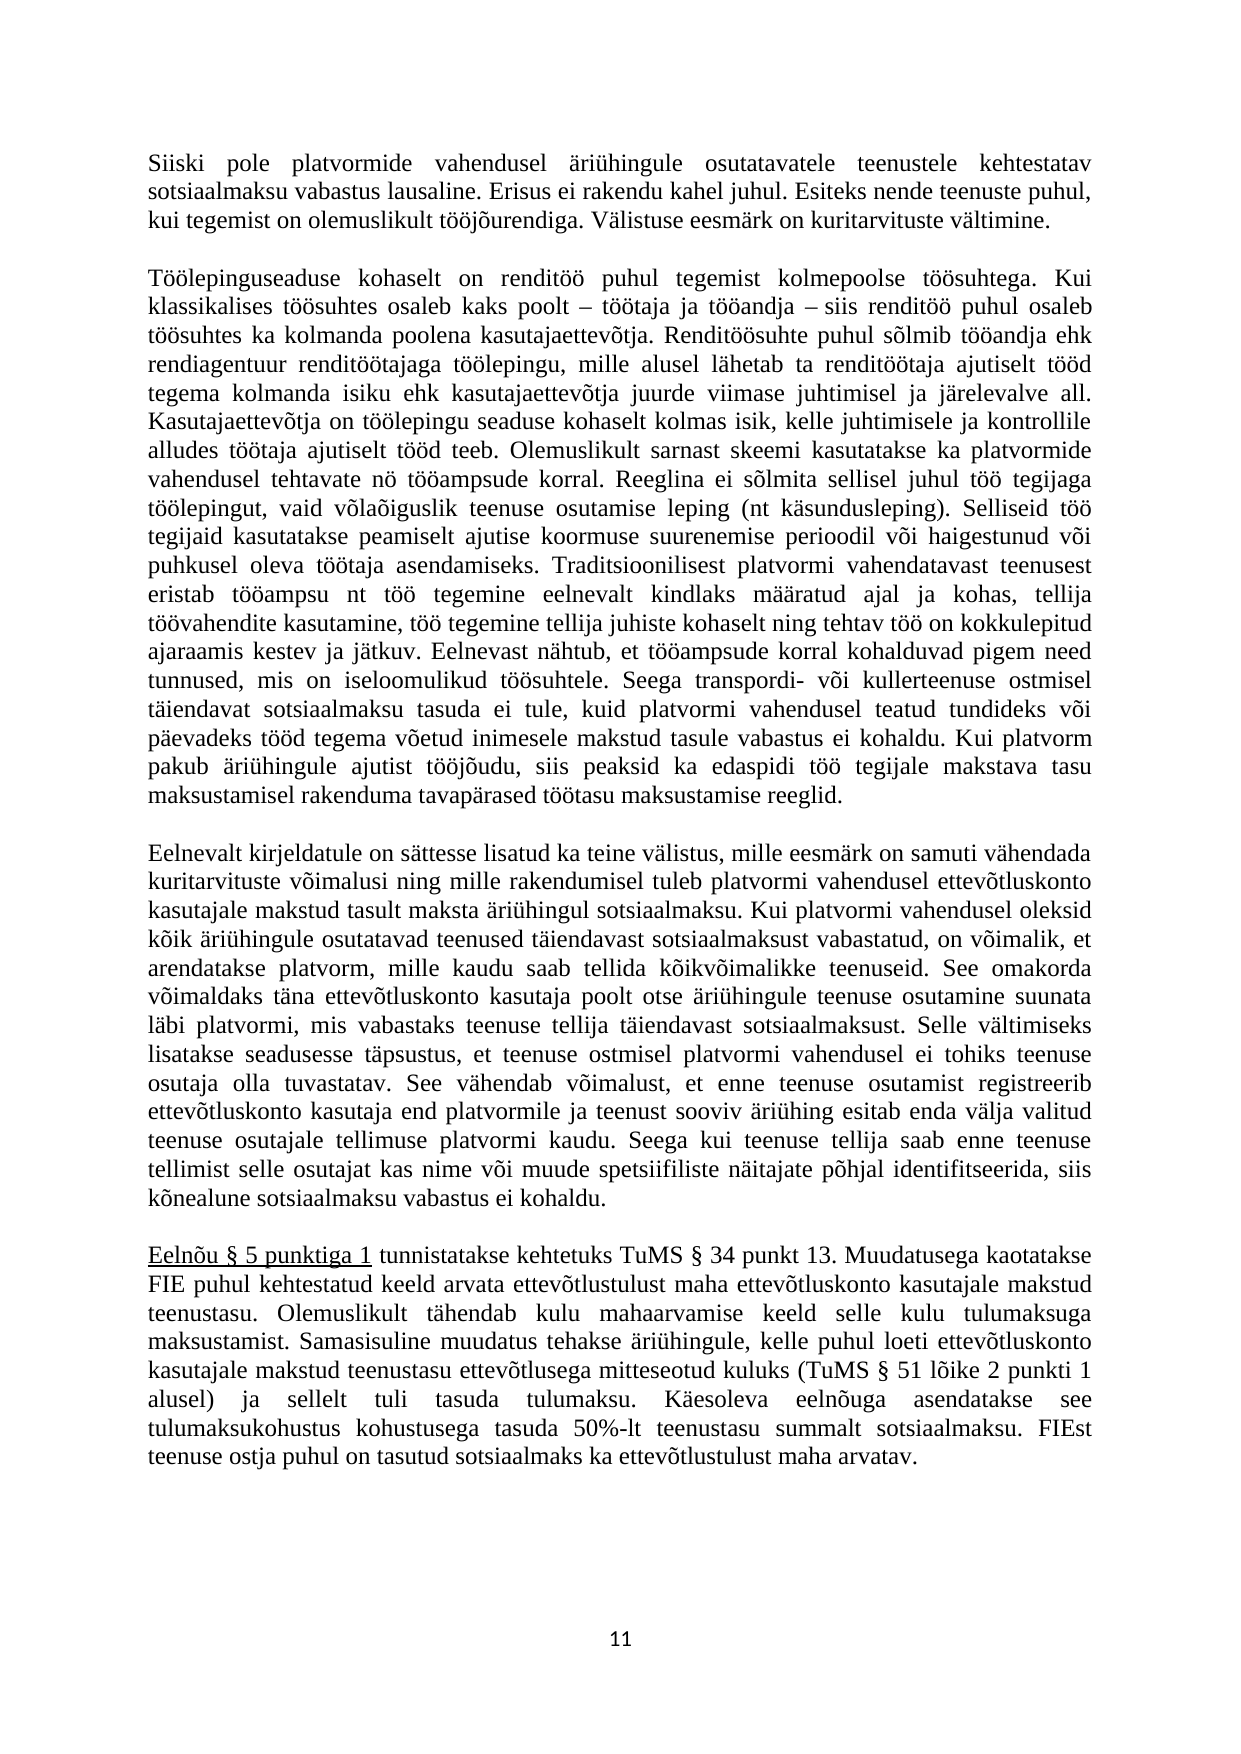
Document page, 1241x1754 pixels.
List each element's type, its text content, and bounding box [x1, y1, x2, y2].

text Eelnevalt kirjeldatule on sättesse lisatud ka teine välistus, mille eesmärk on samuti vähendada kuritarvituste võimalusi ning mille rakendumisel tuleb platvormi vahendusel ettevõtluskonto kasutajale makstud tasult maksta äriühingul sotsiaalmaksu. Kui platvormi vahendusel oleksid kõik äriühingule osutatavad teenused täiendavast sotsiaalmaksust vabastatud, on võimalik, et arendatakse platvorm, mille kaudu saab tellida kõikvõimalikke teenuseid. See omakorda võimaldaks täna ettevõtluskonto kasutaja poolt otse äriühingule teenuse osutamine suunata läbi platvormi, mis vabastaks teenuse tellija täiendavast sotsiaalmaksust. Selle vältimiseks lisatakse seadusesse täpsustus, et teenuse ostmisel platvormi vahendusel ei tohiks teenuse osutaja olla tuvastatav. See vähendab võimalust, et enne teenuse osutamist registreerib ettevõtluskonto kasutaja end platvormile ja teenust sooviv äriühing esitab enda välja valitud teenuse osutajale tellimuse platvormi kaudu. Seega kui teenuse tellija saab enne teenuse tellimist selle osutajat kas nime või muude spetsiifiliste näitajate põhjal identifitseerida, siis kõnealune sotsiaalmaksu vabastus ei kohaldu. [148, 838, 1093, 1211]
text Siiski pole platvormide vahendusel äriühingule osutatavatele teenustele kehtestatav sotsiaalmaksu vabastus lausaline. Erisus ei rakendu kahel juhul. Esiteks nende teenuste puhul, kui tegemist on olemuslikult tööjõurendiga. Välistuse eesmärk on kuritarvituste vältimine. [148, 148, 1093, 234]
text Töölepinguseaduse kohaselt on renditöö puhul tegemist kolmepoolse töösuhtega. Kui klassikalises töösuhtes osaleb kaks poolt – töötaja ja tööandja – siis renditöö puhul osaleb töösuhtes ka kolmanda poolena kasutajaettevõtja. Renditöösuhte puhul sõlmib tööandja ehk rendiagentuur renditöötajaga töölepingu, mille alusel lähetab ta renditöötaja ajutiselt tööd tegema kolmanda isiku ehk kasutajaettevõtja juurde viimase juhtimisel ja järelevalve all. Kasutajaettevõtja on töölepingu seaduse kohaselt kolmas isik, kelle juhtimisele ja kontrollile alludes töötaja ajutiselt tööd teeb. Olemuslikult sarnast skeemi kasutatakse ka platvormide vahendusel tehtavate nö tööampsude korral. Reeglina ei sõlmita sellisel juhul töö tegijaga töölepingut, vaid võlaõiguslik teenuse osutamise leping (nt käsundusleping). Selliseid töö tegijaid kasutatakse peamiselt ajutise koormuse suurenemise perioodil või haigestunud või puhkusel oleva töötaja asendamiseks. Traditsioonilisest platvormi vahendatavast teenusest eristab tööampsu nt töö tegemine eelnevalt kindlaks määratud ajal ja kohas, tellija töövahendite kasutamine, töö tegemine tellija juhiste kohaselt ning tehtav töö on kokkulepitud ajaraamis kestev ja jätkuv. Eelnevast nähtub, et tööampsude korral kohalduvad pigem need tunnused, mis on iseloomulikud töösuhtele. Seega transpordi- või kullerteenuse ostmisel täiendavat sotsiaalmaksu tasuda ei tule, kuid platvormi vahendusel teatud tundideks või päevadeks tööd tegema võetud inimesele makstud tasule vabastus ei kohaldu. Kui platvorm pakub äriühingule ajutist tööjõudu, siis peaksid ka edaspidi töö tegijale makstava tasu maksustamisel rakenduma tavapärased töötasu maksustamise reeglid. [148, 263, 1093, 809]
text Eelnõu § 5 punktiga 1 tunnistatakse kehtetuks TuMS § 34 punkt 13. Muudatusega kaotatakse FIE puhul kehtestatud keeld arvata ettevõtlustulust maha ettevõtluskonto kasutajale makstud teenustasu. Olemuslikult tähendab kulu mahaarvamise keeld selle kulu tulumaksuga maksustamist. Samasisuline muudatus tehakse äriühingule, kelle puhul loeti ettevõtluskonto kasutajale makstud teenustasu ettevõtlusega mitteseotud kuluks (TuMS § 51 lõike 2 punkti 1 alusel) ja sellelt tuli tasuda tulumaksu. Käesoleva eelnõuga asendatakse see tulumaksukohustus kohustusega tasuda 50%-lt teenustasu summalt sotsiaalmaksu. FIEst teenuse ostja puhul on tasutud sotsiaalmaks ka ettevõtlustulust maha arvatav. [148, 1240, 1093, 1470]
